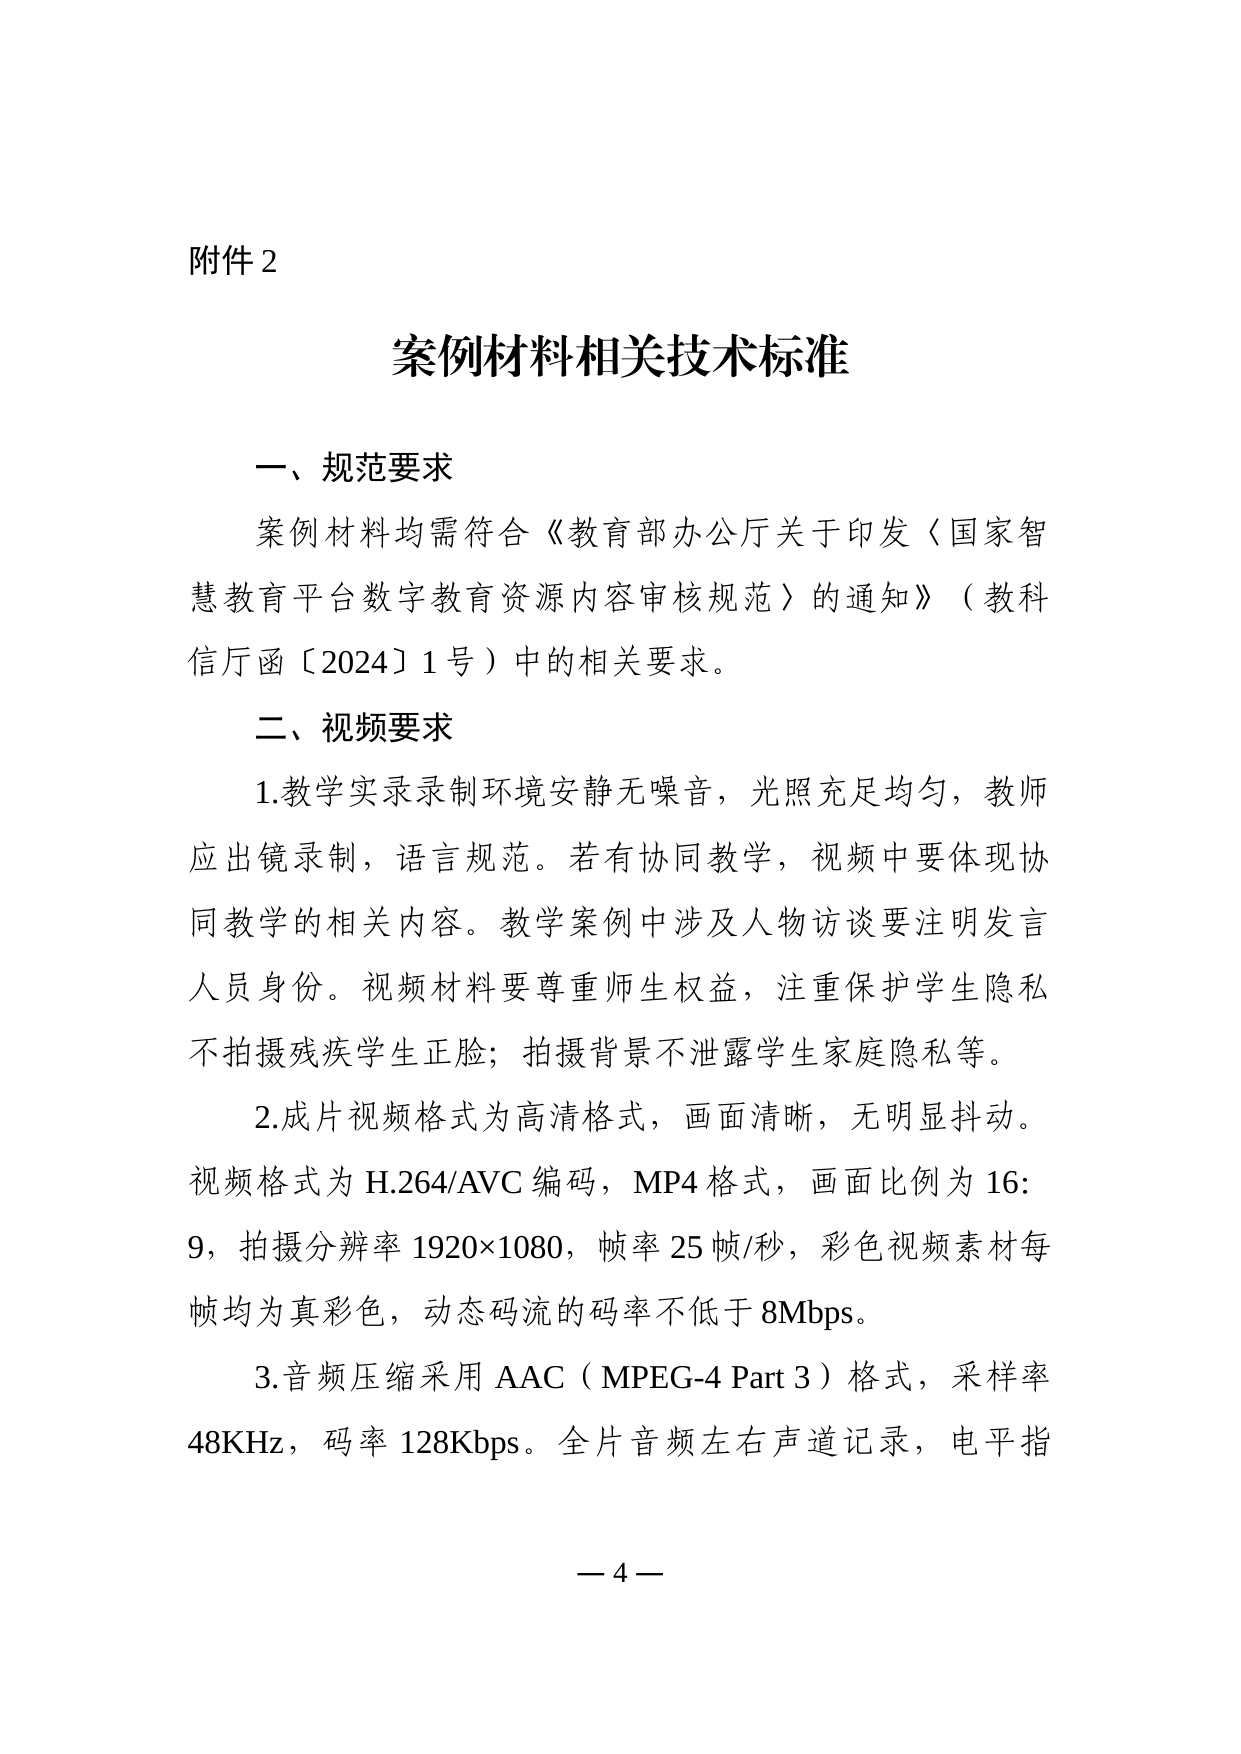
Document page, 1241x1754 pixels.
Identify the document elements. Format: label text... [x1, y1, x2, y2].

text 案例材料相关技术标准 [187, 333, 1053, 383]
list 案例材料均需符合《教育部办公厅关于印发〈国家智慧教育平台数字教育资源内容审核规范〉的通知》（教科信厅函〔2024〕1号）中的相关要求。 [187, 498, 1053, 693]
text 二、视频要求 [187, 693, 1053, 758]
text 1.教学实录录制环境安静无噪音，光照充足均匀，教师应出镜录制，语言规范。若有协同教学，视频中要体现协同教学的相关内容。教学案例中涉及人物访谈要注明发言人员身份。视频材料要尊重师生权益，注重保护学生隐私，不拍摄残疾学生正脸；拍摄背景不泄露学生家庭隐私等。 [187, 758, 1053, 1083]
text 附件2 [187, 233, 1053, 283]
text 2.成片视频格式为高清格式，画面清晰，无明显抖动。视频格式为H.264/AVC编码，MP4格式，画面比例为16：9，拍摄分辨率1920×1080，帧率25帧/秒，彩色视频素材每帧均为真彩色，动态码流的码率不低于8Mbps。 [187, 1083, 1053, 1343]
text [187, 1343, 1053, 1473]
list 一、规范要求 [187, 433, 1053, 498]
